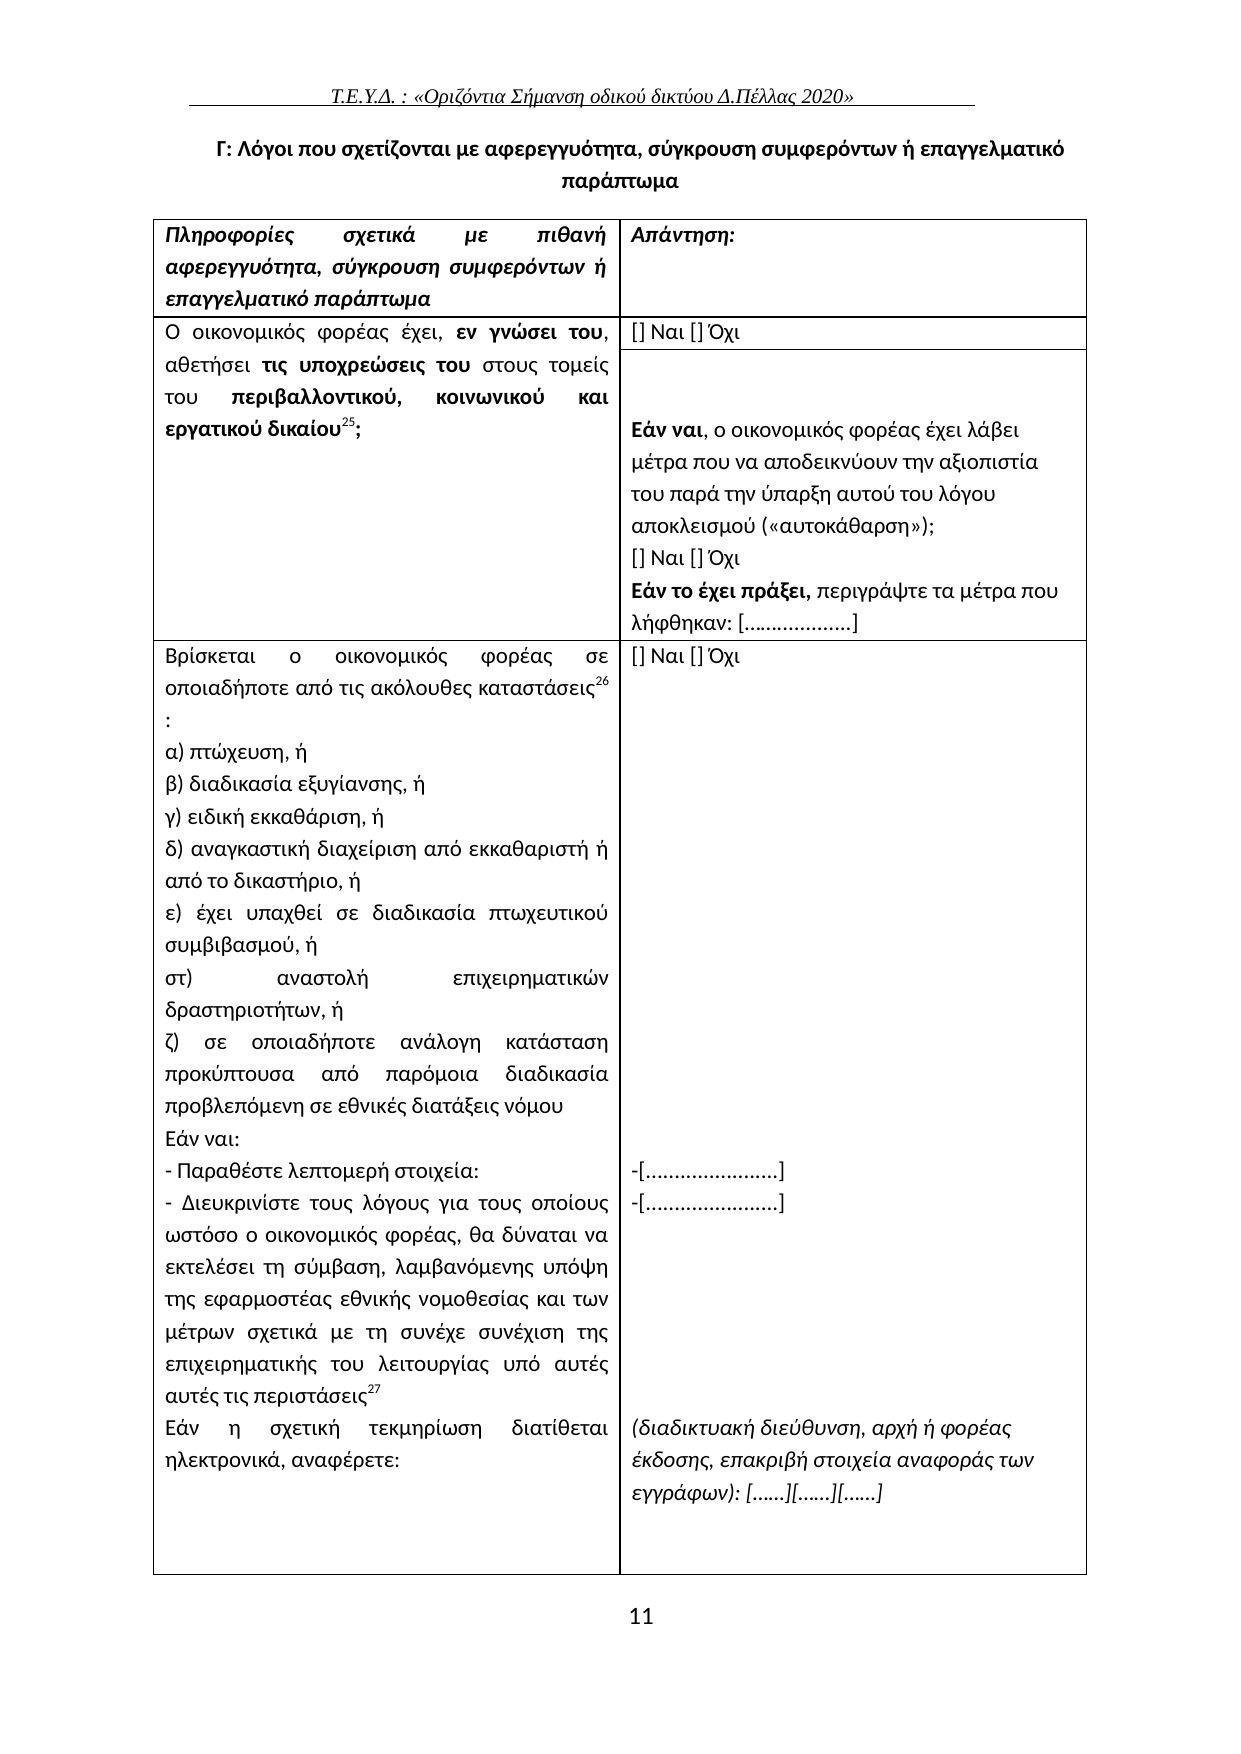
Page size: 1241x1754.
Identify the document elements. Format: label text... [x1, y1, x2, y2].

table_header Απάντηση: [621, 220, 1086, 316]
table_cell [621, 641, 1086, 1574]
table_cell [] Ναι [] Όχι [621, 318, 1086, 349]
text Γ: Λόγοι που σχετίζονται με αφερεγγυότητα, σύγκρουση συμφερόντων ή επαγγελματικό παράπτωμα [159, 134, 1081, 194]
table_cell Εάν ναι, ο οικονομικός φορέας έχει λάβει μέτρα που να αποδεικνύουν την αξιοπιστία του παρά την ύπαρξη αυτού του λόγου αποκλεισμού («αυτοκάθαρση»); [] Ναι [] Όχι Εάν το έχει πράξει, περιγράψτε τα μέτρα που λήφθηκαν: […….............] [621, 350, 1086, 640]
table_cell Ο οικονομικός φορέας έχει, εν γνώσει του, αθετήσει τις υποχρεώσεις του στους τομείς του περιβαλλοντικού, κοινωνικού και εργατικού δικαίου; [154, 318, 619, 640]
table_header Πληροφορίες σχετικά με πιθανή αφερεγγυότητα, σύγκρουση συμφερόντων ή επαγγελματικό παράπτωμα [154, 220, 619, 316]
